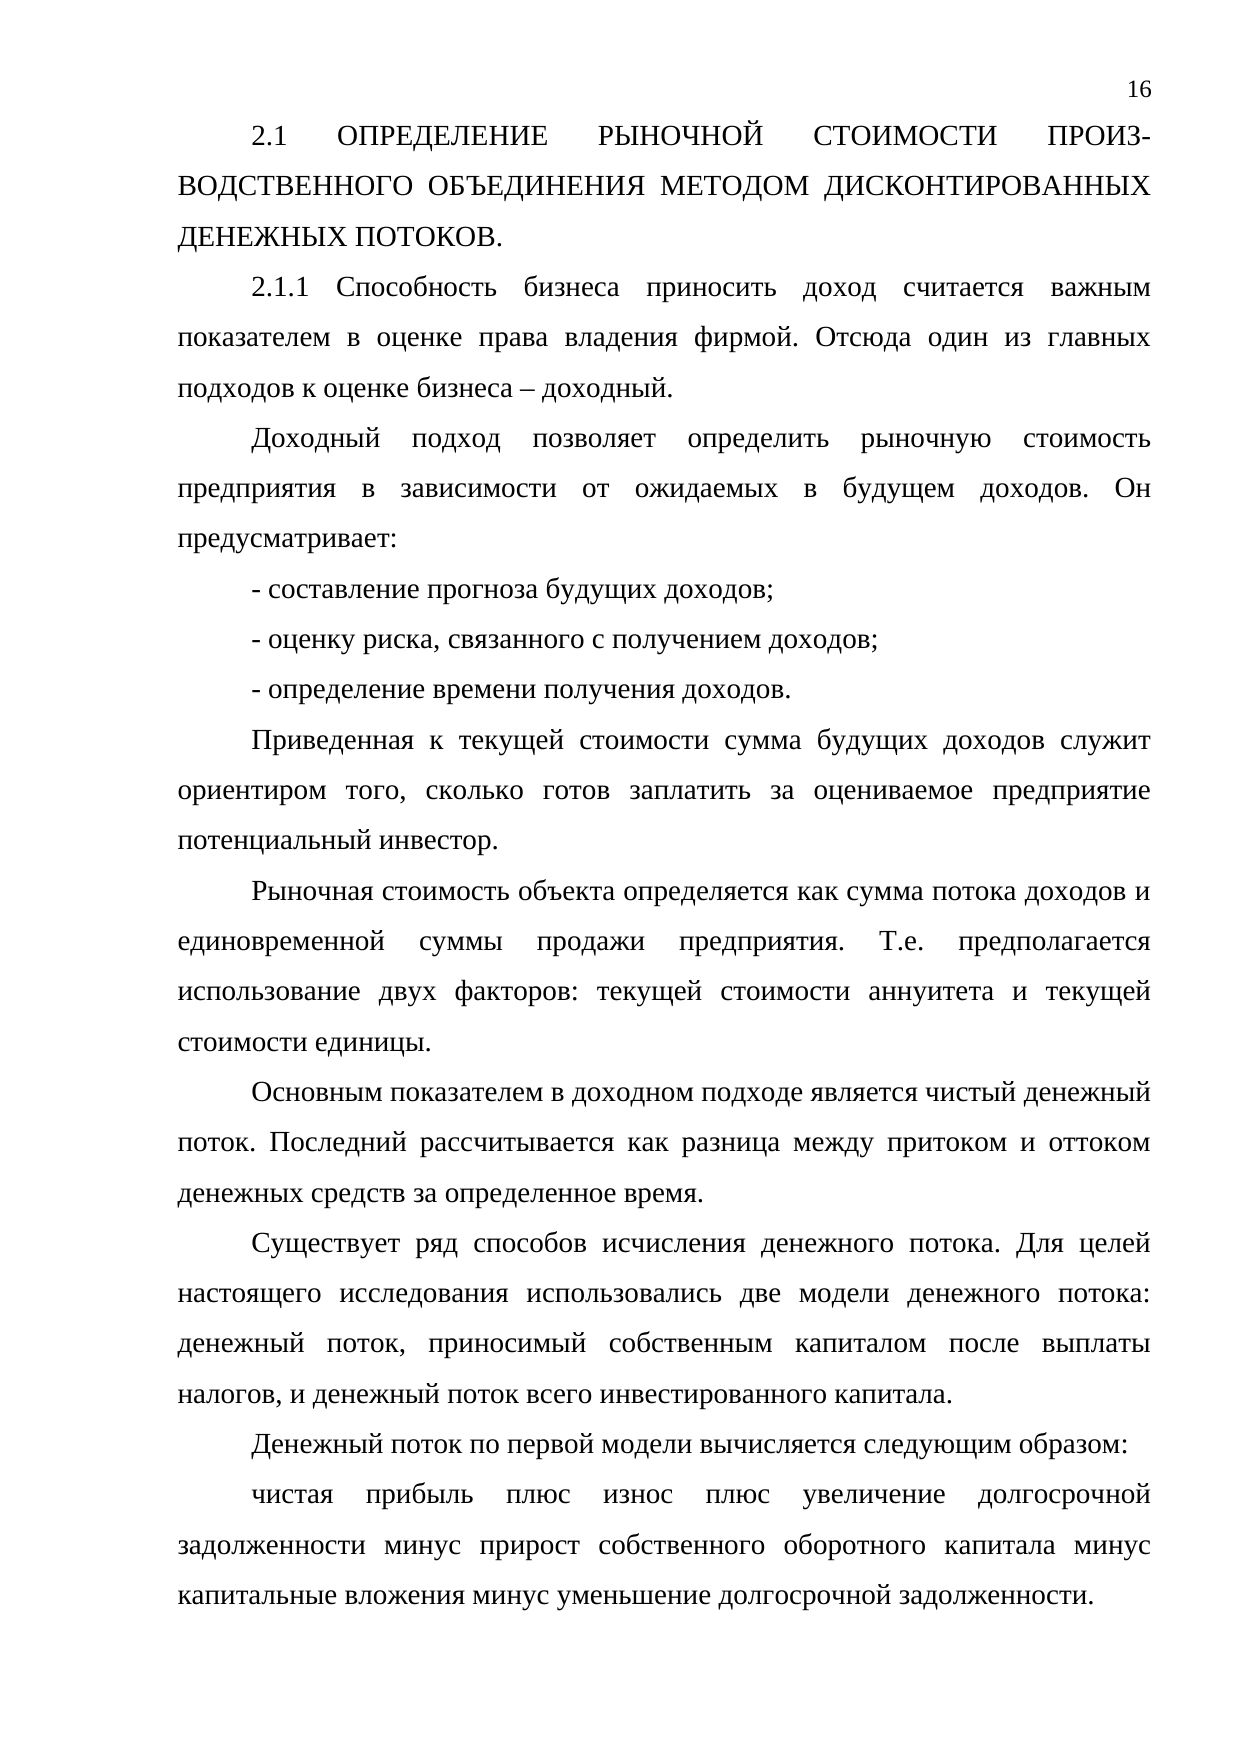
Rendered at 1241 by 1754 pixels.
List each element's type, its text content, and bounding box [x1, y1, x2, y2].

text чистая прибыль плюс износ плюс увеличение долгосрочной задолженности минус прирост собственного оборотного капитала минус капитальные вложения минус уменьшение долгосрочной задолженности. [177, 1477, 1152, 1611]
text - оценку риска, связанного с получением доходов; [177, 621, 1152, 655]
text 2.1.1 Способность бизнеса приносить доход считается важным показателем в оценке права владения фирмой. Отсюда один из главных подходов к оценке бизнеса – доходный. [177, 269, 1152, 403]
text Существует ряд способов исчисления денежного потока. Для целей настоящего исследования использовались две модели денежного потока: денежный поток, приносимый собственным капиталом после выплаты налогов, и денежный поток всего инвестированного капитала. [177, 1225, 1152, 1409]
text 2.1 ОПРЕДЕЛЕНИЕ РЫНОЧНОЙ СТОИМОСТИ ПРОИЗ-ВОДСТВЕННОГО ОБЪЕДИНЕНИЯ МЕТОДОМ ДИСКОНТИРОВАННЫХ ДЕНЕЖНЫХ ПОТОКОВ. [177, 118, 1152, 252]
text Доходный подход позволяет определить рыночную стоимость предприятия в зависимости от ожидаемых в будущем доходов. Он предусматривает: [177, 420, 1152, 554]
text - определение времени получения доходов. [177, 672, 1152, 705]
text Основным показателем в доходном подходе является чистый денежный поток. Последний рассчитывается как разница между притоком и оттоком денежных средств за определенное время. [177, 1074, 1152, 1208]
text Рыночная стоимость объекта определяется как сумма потока доходов и единовременной суммы продажи предприятия. Т.е. предполагается использование двух факторов: текущей стоимости аннуитета и текущей стоимости единицы. [177, 873, 1152, 1057]
text Приведенная к текущей стоимости сумма будущих доходов служит ориентиром того, сколько готов заплатить за оцениваемое предприятие потенциальный инвестор. [177, 722, 1152, 856]
text - составление прогноза будущих доходов; [177, 571, 1152, 604]
text Денежный поток по первой модели вычисляется следующим образом: [177, 1426, 1152, 1460]
